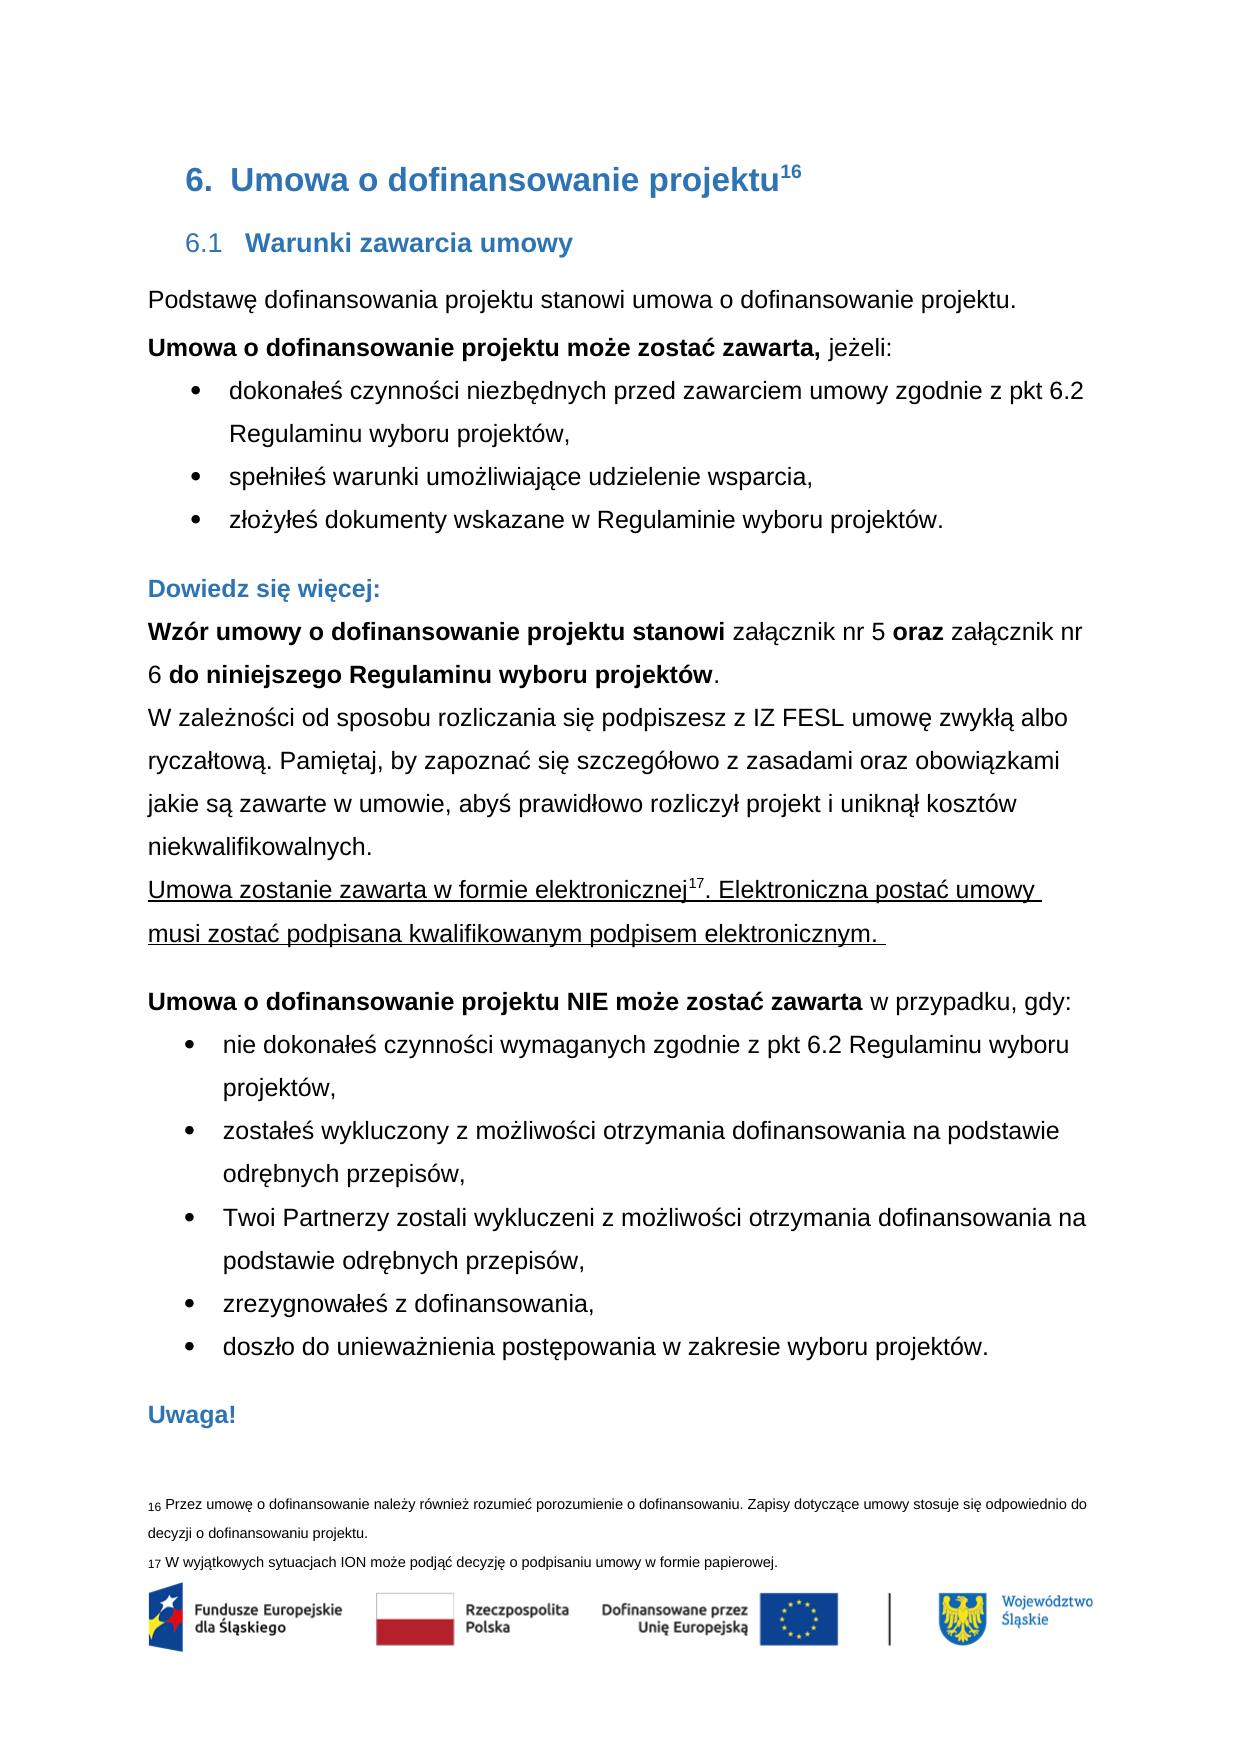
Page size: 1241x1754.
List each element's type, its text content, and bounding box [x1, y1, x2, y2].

picture [148, 1582, 1093, 1652]
list złożyłeś dokumenty wskazane w Regulaminie wyboru projektów. [191, 505, 1093, 534]
list dokonałeś czynności niezbędnych przed zawarciem umowy zgodnie z pkt 6.2 Regulaminu wyboru projektów, [191, 376, 1093, 448]
list spełniłeś warunki umożliwiające udzielenie wsparcia, [191, 462, 1093, 491]
subtitle Uwaga! [148, 1400, 1093, 1429]
text Wzór umowy o dofinansowanie projektu stanowi załącznik nr 5 oraz załącznik nr 6 do niniejszego Regulaminu wyboru projektów. [148, 617, 1093, 688]
list doszło do unieważnienia postępowania w zakresie wyboru projektów. [185, 1332, 1093, 1361]
list zostałeś wykluczony z możliwości otrzymania dofinansowania na podstawie odrębnych przepisów, [185, 1116, 1093, 1188]
text Dowiedz się więcej: [148, 573, 1093, 602]
text Umowa zostanie zawarta w formie elektronicznej. Elektroniczna postać umowy musi zostać podpisana kwalifikowanym podpisem elektronicznym. [148, 875, 1093, 947]
list zrezygnowałeś z dofinansowania, [185, 1289, 1093, 1318]
subtitle Umowa o dofinansowanie projektu [185, 160, 1093, 198]
subtitle Warunki zawarcia umowy [185, 227, 1093, 258]
text Umowa o dofinansowanie projektu NIE może zostać zawarta w przypadku, gdy: [148, 987, 1093, 1015]
text Umowa o dofinansowanie projektu może zostać zawarta, jeżeli: [148, 333, 1093, 361]
list Twoi Partnerzy zostali wykluczeni z możliwości otrzymania dofinansowania na podstawie odrębnych przepisów, [185, 1202, 1093, 1274]
list nie dokonałeś czynności wymaganych zgodnie z pkt 6.2 Regulaminu wyboru projektów, [185, 1030, 1093, 1102]
text W zależności od sposobu rozliczania się podpiszesz z IZ FESL umowę zwykłą albo ryczałtową. Pamiętaj, by zapoznać się szczegółowo z zasadami oraz obowiązkami jakie są zawarte w umowie, abyś prawidłowo rozliczył projekt i uniknął kosztów niekwalifikowalnych. [148, 703, 1093, 861]
text Podstawę dofinansowania projektu stanowi umowa o dofinansowanie projektu. [148, 285, 1093, 314]
